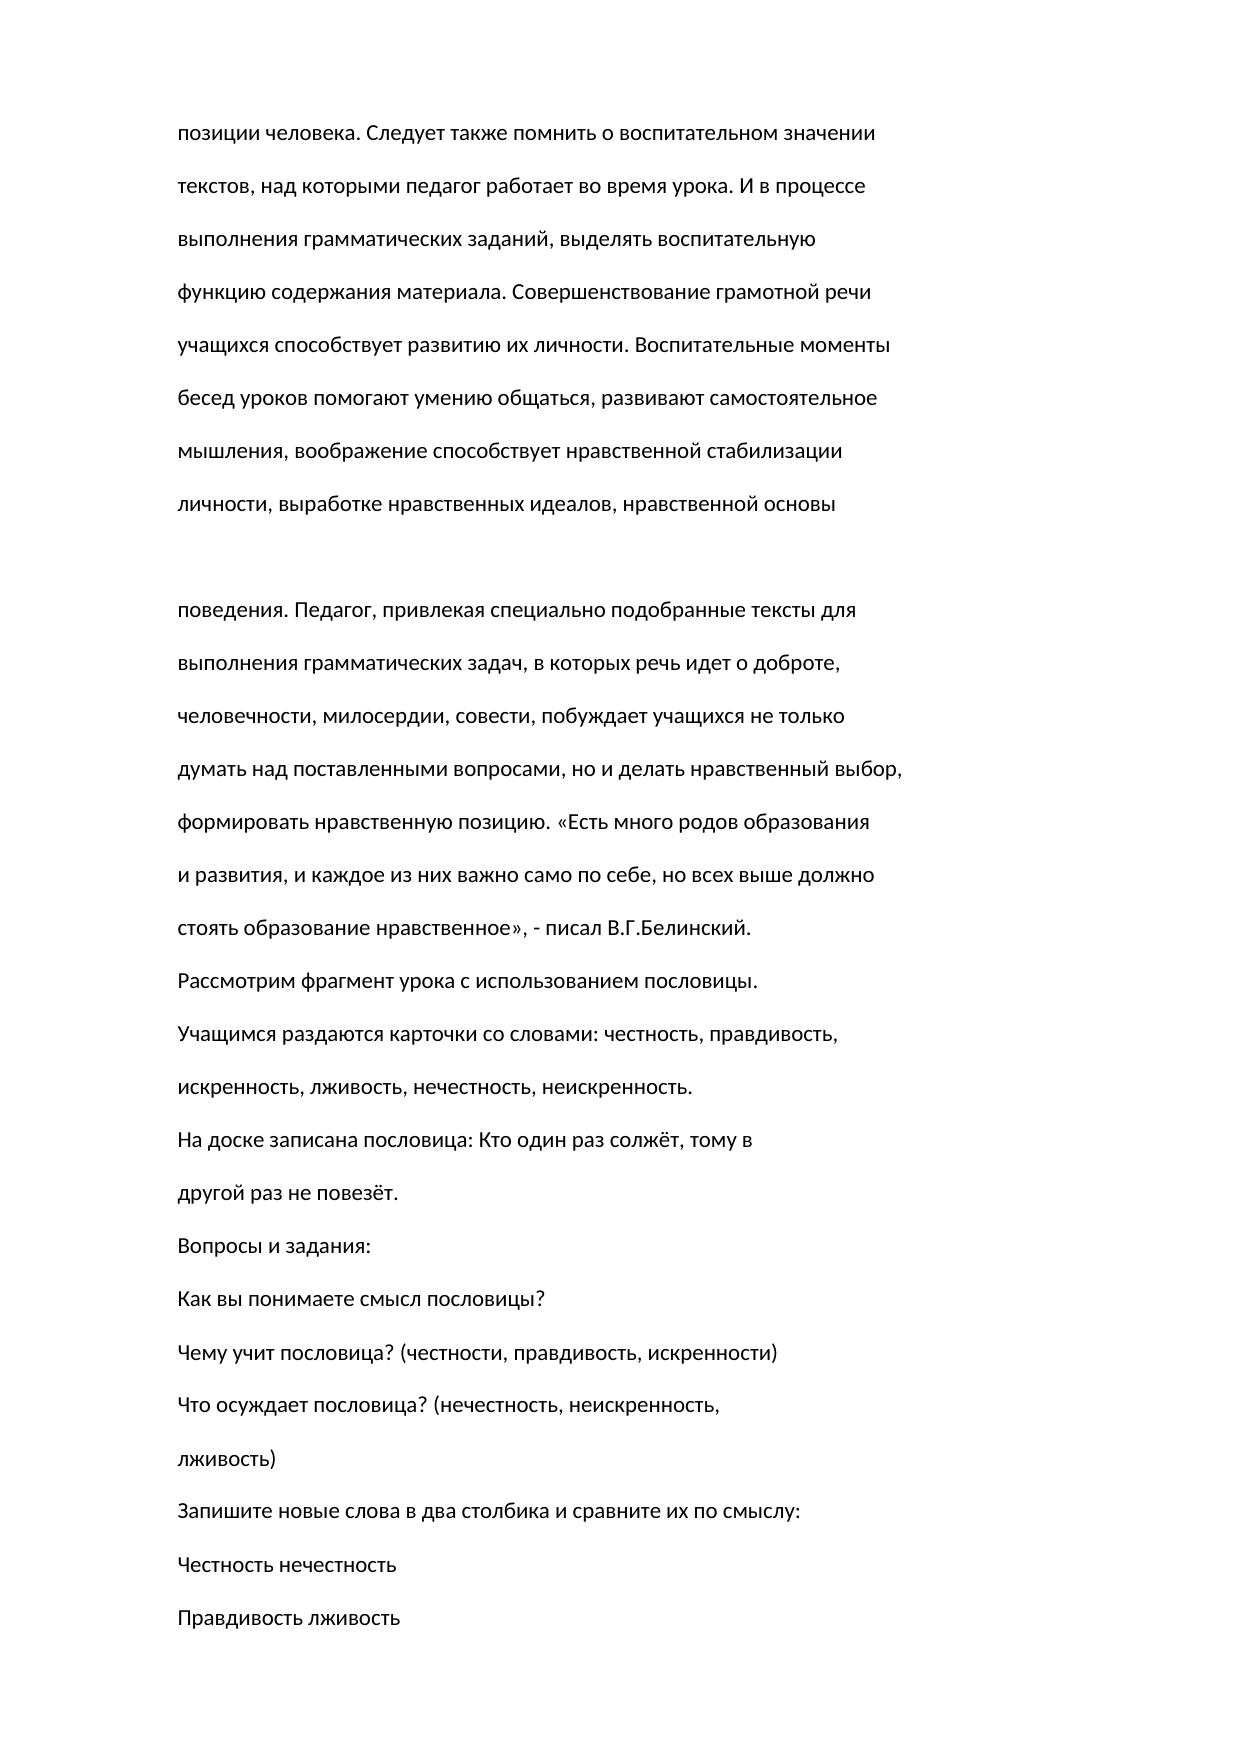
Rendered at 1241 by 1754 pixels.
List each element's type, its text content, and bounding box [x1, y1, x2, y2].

text бесед уроков помогают умению общаться, развивают самостоятельное [177, 383, 1152, 411]
text другой раз не повезёт. [177, 1178, 1152, 1207]
text позиции человека. Следует также помнить о воспитательном значении [177, 118, 1152, 146]
text На доске записана пословица: Кто один раз солжёт, тому в [177, 1126, 1152, 1153]
text лживость) [177, 1444, 1152, 1472]
text формировать нравственную позицию. «Есть много родов образования [177, 807, 1152, 835]
text выполнения грамматических задач, в которых речь идет о доброте, [177, 648, 1152, 676]
text и развития, и каждое из них важно само по себе, но всех выше должно [177, 860, 1152, 888]
text поведения. Педагог, привлекая специально подобранные тексты для [177, 595, 1152, 623]
text функцию содержания материала. Совершенствование грамотной речи [177, 277, 1152, 305]
text человечности, милосердии, совести, побуждает учащихся не только [177, 701, 1152, 729]
text Запишите новые слова в два столбика и сравните их по смыслу: [177, 1497, 1152, 1525]
text думать над поставленными вопросами, но и делать нравственный выбор, [177, 754, 1152, 782]
text Честность нечестность [177, 1550, 1152, 1578]
text мышления, воображение способствует нравственной стабилизации [177, 436, 1152, 464]
text стоять образование нравственное», - писал В.Г.Белинский. [177, 913, 1152, 941]
text текстов, над которыми педагог работает во время урока. И в процессе [177, 171, 1152, 199]
text Рассмотрим фрагмент урока с использованием пословицы. [177, 966, 1152, 994]
text Учащимся раздаются карточки со словами: честность, правдивость, [177, 1019, 1152, 1047]
text Что осуждает пословица? (нечестность, неискренность, [177, 1391, 1152, 1419]
text Как вы понимаете смысл пословицы? [177, 1284, 1152, 1313]
text личности, выработке нравственных идеалов, нравственной основы [177, 489, 1152, 517]
text Вопросы и задания: [177, 1232, 1152, 1259]
text Чему учит пословица? (честности, правдивость, искренности) [177, 1338, 1152, 1366]
text выполнения грамматических заданий, выделять воспитательную [177, 224, 1152, 252]
text учащихся способствует развитию их личности. Воспитательные моменты [177, 330, 1152, 358]
text Правдивость лживость [177, 1603, 1152, 1631]
text искренность, лживость, нечестность, неискренность. [177, 1072, 1152, 1101]
